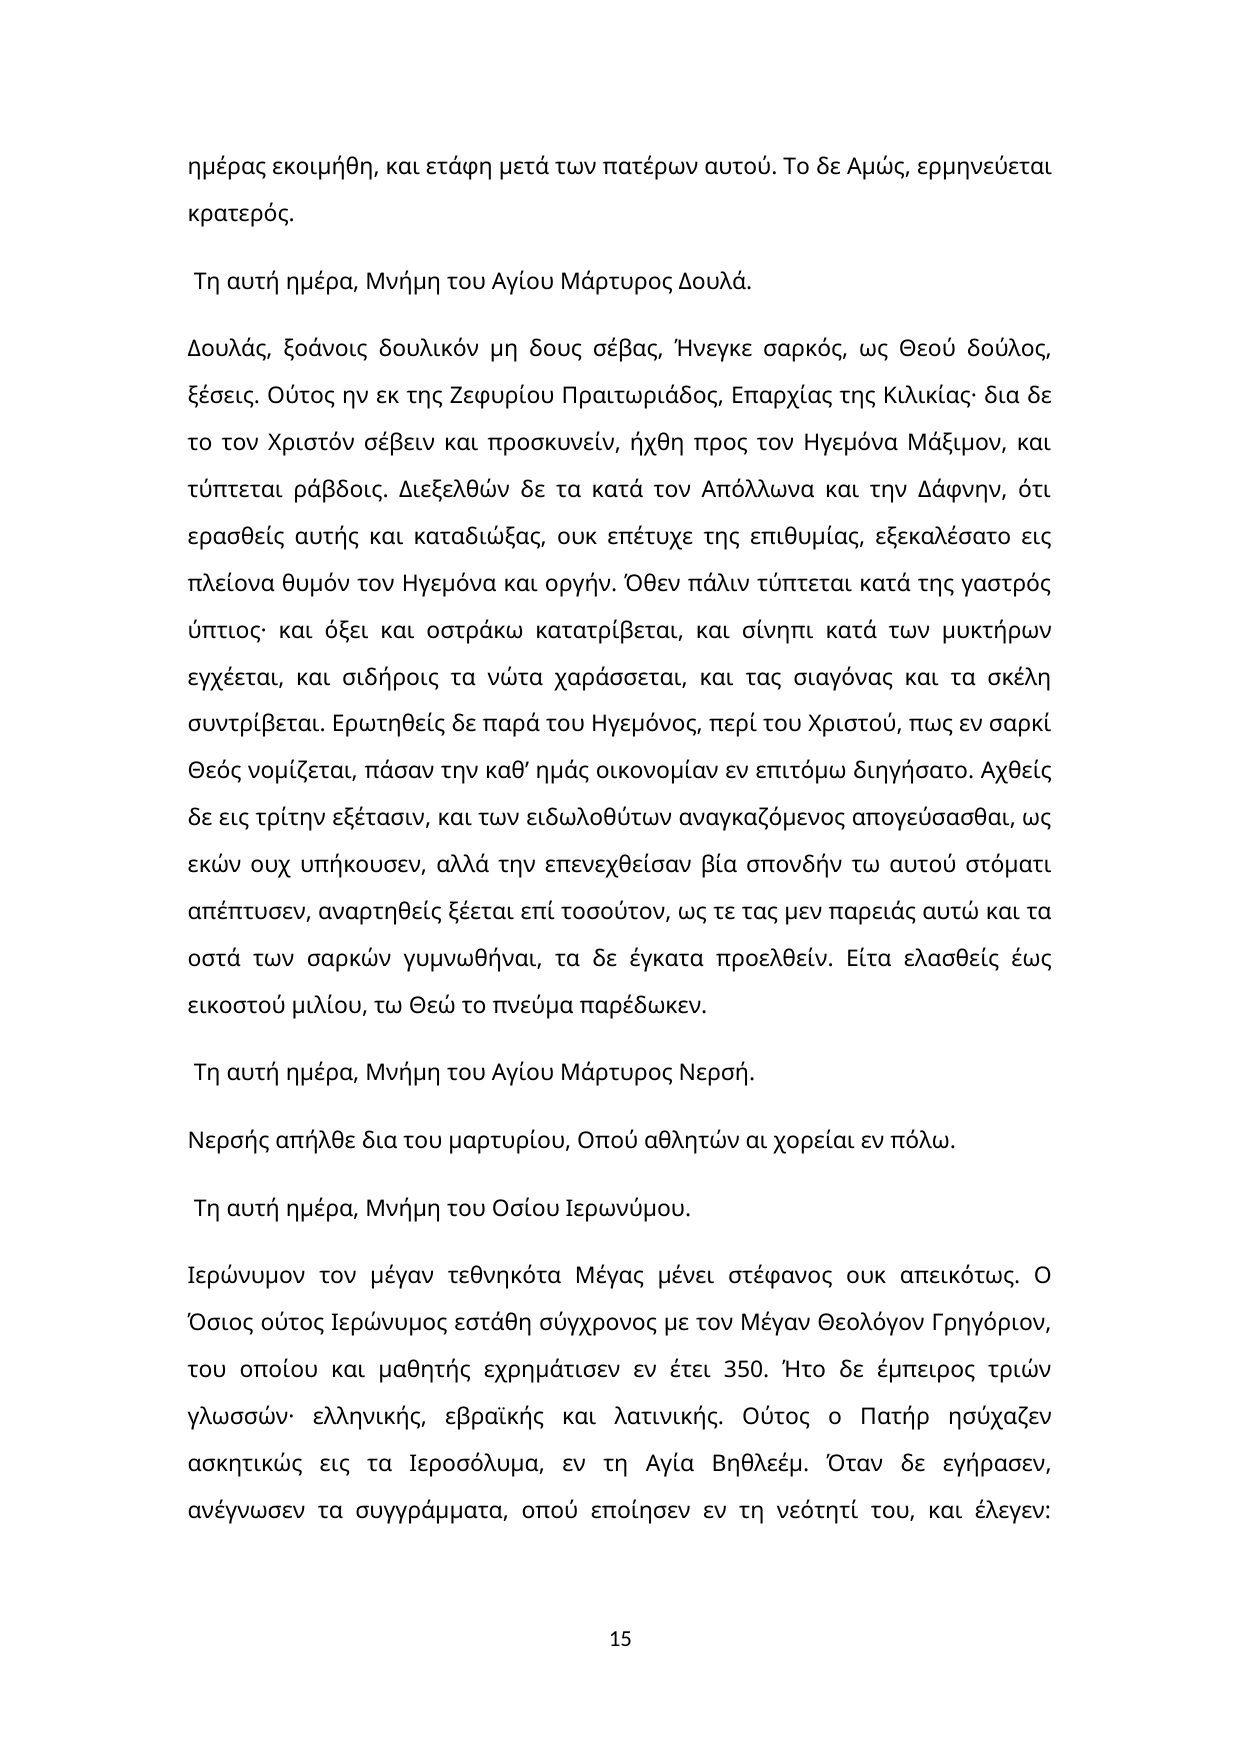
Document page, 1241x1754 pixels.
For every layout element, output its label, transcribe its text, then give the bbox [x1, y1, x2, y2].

text Νερσής απήλθε δια του μαρτυρίου, Οπού αθλητών αι χορείαι εν πόλω. [187, 1124, 1053, 1155]
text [187, 1259, 1053, 1525]
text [187, 150, 1053, 228]
text Τη αυτή ημέρα, Μνήμη του Αγίου Μάρτυρος Νερσή. [187, 1056, 1053, 1087]
text Τη αυτή ημέρα, Μνήμη του Οσίου Ιερωνύμου. [187, 1192, 1053, 1223]
text Τη αυτή ημέρα, Μνήμη του Αγίου Μάρτυρος Δουλά. [187, 264, 1053, 296]
text Δουλάς, ξοάνοις δουλικόν μη δους σέβας, Ήνεγκε σαρκός, ως Θεού δούλος, ξέσεις. Ούτος ην εκ της Ζεφυρίου Πραιτωριάδος, Επαρχίας της Κιλικίας· δια δε το τον Χριστόν σέβειν και προσκυνείν, ήχθη προς τον Ηγεμόνα Μάξιμον, και τύπτεται ράβδοις. Διεξελθών δε τα κατά τον Απόλλωνα και την Δάφνην, ότι ερασθείς αυτής και καταδιώξας, ουκ επέτυχε της επιθυμίας, εξεκαλέσατο εις πλείονα θυμόν τον Ηγεμόνα και οργήν. Όθεν πάλιν τύπτεται κατά της γαστρός ύπτιος· και όξει και οστράκω κατατρίβεται, και σίνηπι κατά των μυκτήρων εγχέεται, και σιδήροις τα νώτα χαράσσεται, και τας σιαγόνας και τα σκέλη συντρίβεται. Ερωτηθείς δε παρά του Ηγεμόνος, περί του Χριστού, πως εν σαρκί Θεός νομίζεται, πάσαν την καθ’ ημάς οικονομίαν εν επιτόμω διηγήσατο. Αχθείς δε εις τρίτην εξέτασιν, και των ειδωλοθύτων αναγκαζόμενος απογεύσασθαι, ως εκών ουχ υπήκουσεν, αλλά την επενεχθείσαν βία σπονδήν τω αυτού στόματι απέπτυσεν, αναρτηθείς ξέεται επί τοσούτον, ως τε τας μεν παρειάς αυτώ και τα οστά των σαρκών γυμνωθήναι, τα δε έγκατα προελθείν. Είτα ελασθείς έως εικοστού μιλίου, τω Θεώ το πνεύμα παρέδωκεν. [187, 332, 1053, 1020]
